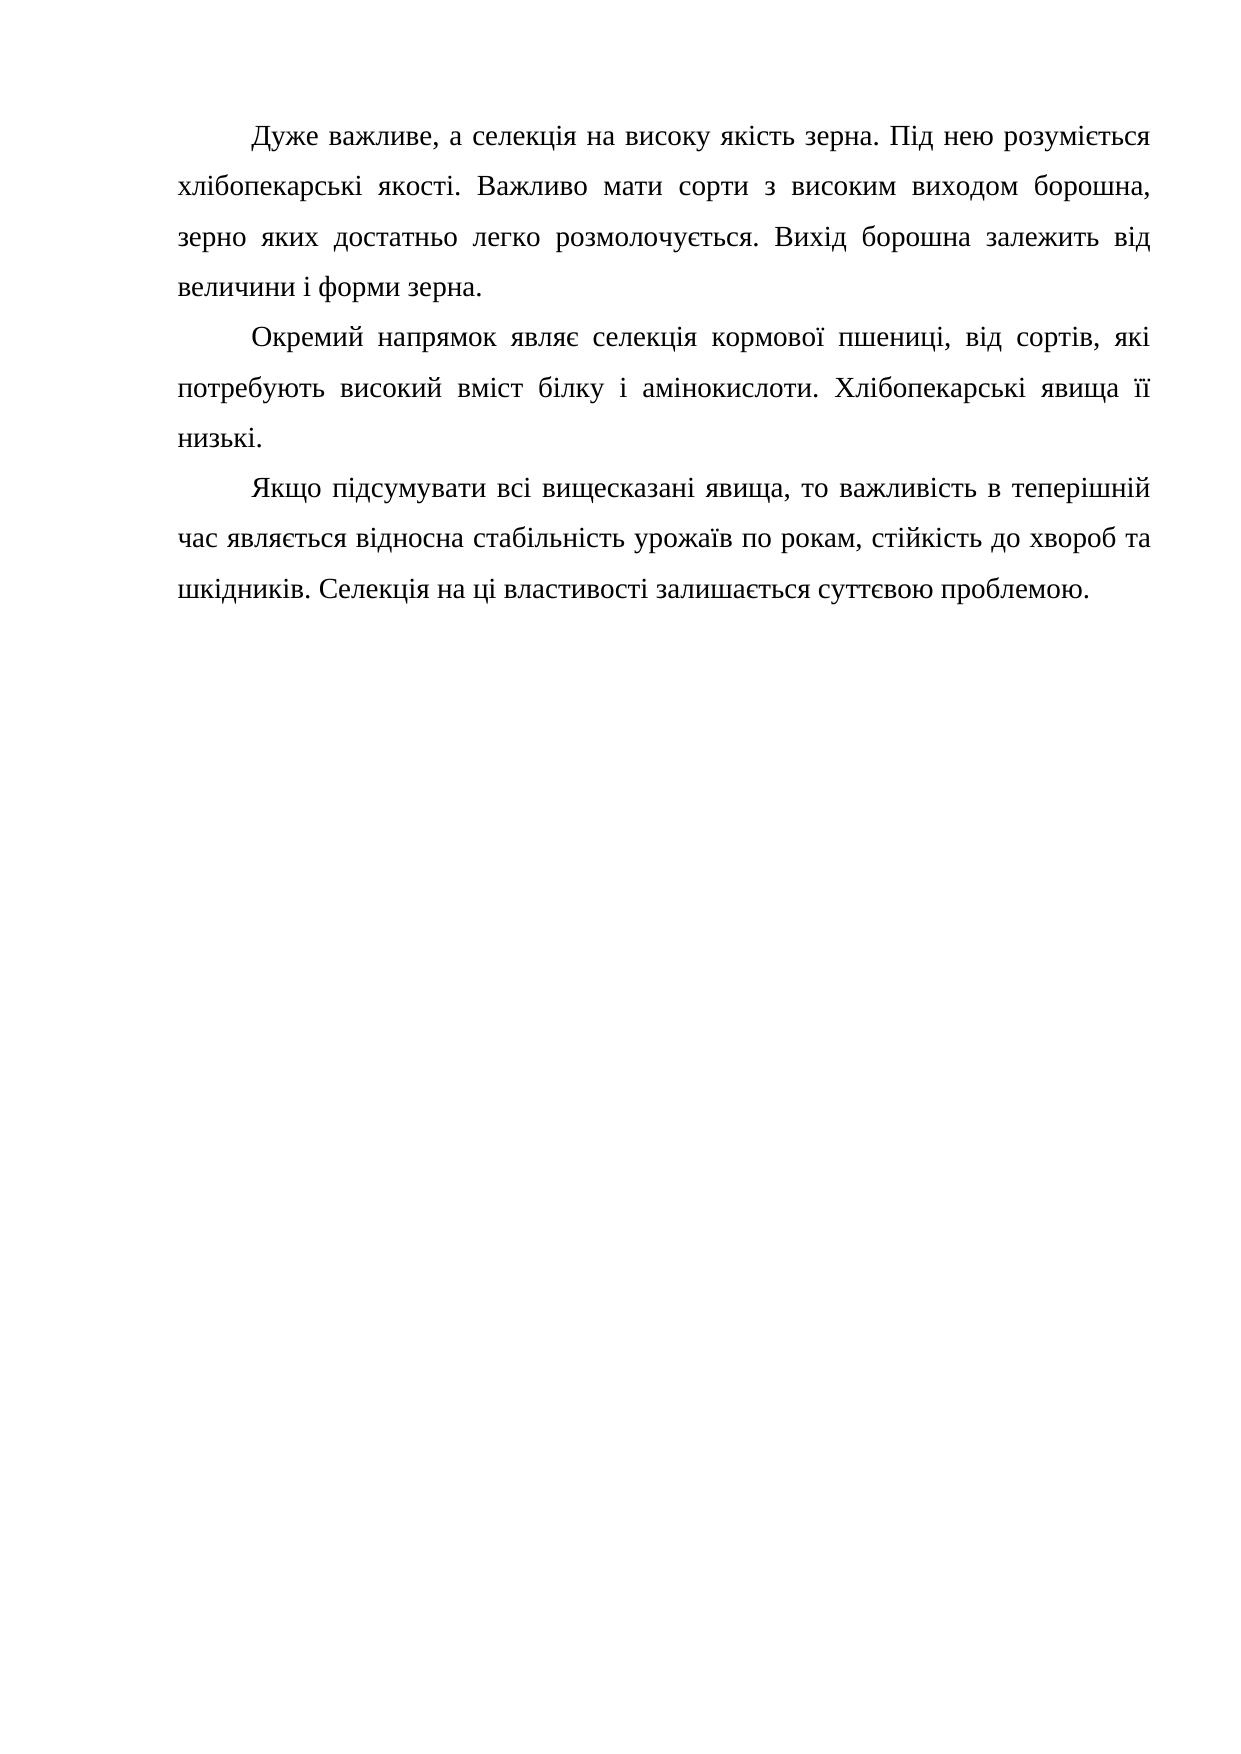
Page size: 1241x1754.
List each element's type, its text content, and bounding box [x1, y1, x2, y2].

text Дуже важливе, а селекція на високу якість зерна. Під нею розуміється хлібопекарські якості. Важливо мати сорти з високим виходом борошна, зерно яких достатньо легко розмолочується. Вихід борошна залежить від величини і форми зерна. [177, 118, 1152, 303]
text Якщо підсумувати всі вищесказані явища, то важливість в теперішній час являється відносна стабільність урожаїв по рокам, стійкість до хвороб та шкідників. Селекція на ці властивості залишається суттєвою проблемою. [177, 470, 1152, 604]
text Окремий напрямок являє селекція кормової пшениці, від сортів, які потребують високий вміст білку і амінокислоти. Хлібопекарські явища її низькі. [177, 319, 1152, 453]
